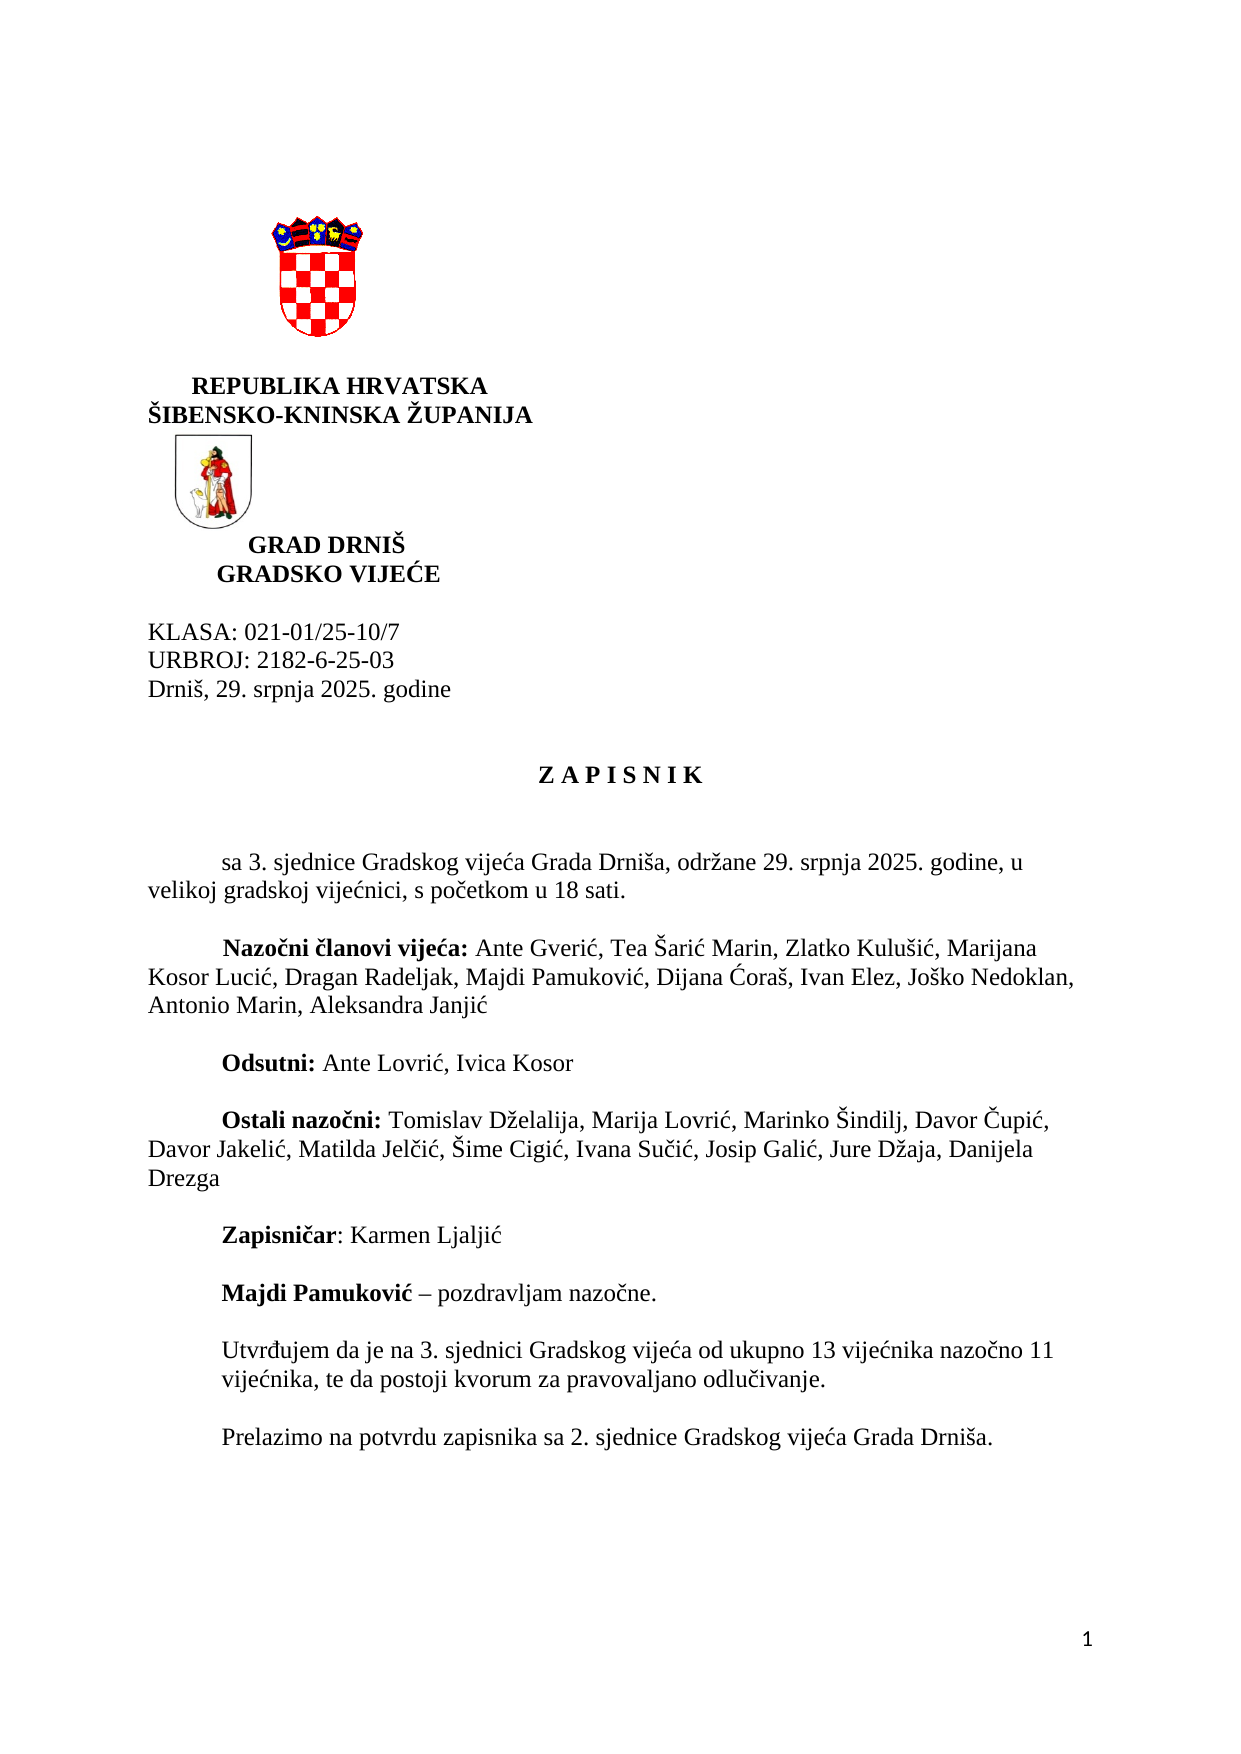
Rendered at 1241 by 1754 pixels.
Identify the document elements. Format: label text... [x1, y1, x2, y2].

text sa 3. sjednice Gradskog vijeća Grada Drniša, održane 29. srpnja 2025. godine, u velikoj gradskoj vijećnici, s početkom u 18 sati. [148, 847, 1093, 904]
picture [172, 428, 253, 531]
text Zapisničar: Karmen Ljaljić [148, 1220, 1093, 1249]
text Ostali nazočni: Tomislav Dželalija, Marija Lovrić, Marinko Šindilj, Davor Čupić, Davor Jakelić, Matilda Jelčić, Šime Cigić, Ivana Sučić, Josip Galić, Jure Džaja, Danijela Drezga [148, 1105, 1093, 1192]
text Odsutni: Ante Lovrić, Ivica Kosor [148, 1048, 1093, 1077]
text GRADSKO VIJEĆE [148, 559, 1093, 588]
text Utvrđujem da je na 3. sjednici Gradskog vijeća od ukupno 13 vijećnika nazočno 11 vijećnika, te da postoji kvorum za pravovaljano odlučivanje. [221, 1335, 1093, 1393]
text ŠIBENSKO-KNINSKA ŽUPANIJA [148, 400, 1093, 429]
text URBROJ: 2182-6-25-03 [148, 645, 1093, 674]
text Majdi Pamuković – pozdravljam nazočne. [148, 1278, 1093, 1307]
text Z A P I S N I K [148, 760, 1093, 789]
text Nazočni članovi vijeća: Ante Gverić, Tea Šarić Marin, Zlatko Kulušić, Marijana Kosor Lucić, Dragan Radeljak, Majdi Pamuković, Dijana Ćoraš, Ivan Elez, Joško Nedoklan, Antonio Marin, Aleksandra Janjić [148, 933, 1093, 1019]
text REPUBLIKA HRVATSKA [148, 371, 1093, 400]
text KLASA: 021-01/25-10/7 [148, 617, 1093, 645]
picture [266, 205, 368, 343]
text Prelazimo na potvrdu zapisnika sa 2. sjednice Gradskog vijeća Grada Drniša. [148, 1422, 1093, 1450]
text Drniš, 29. srpnja 2025. godine [148, 674, 1093, 703]
text GRAD DRNIŠ [148, 530, 1093, 559]
